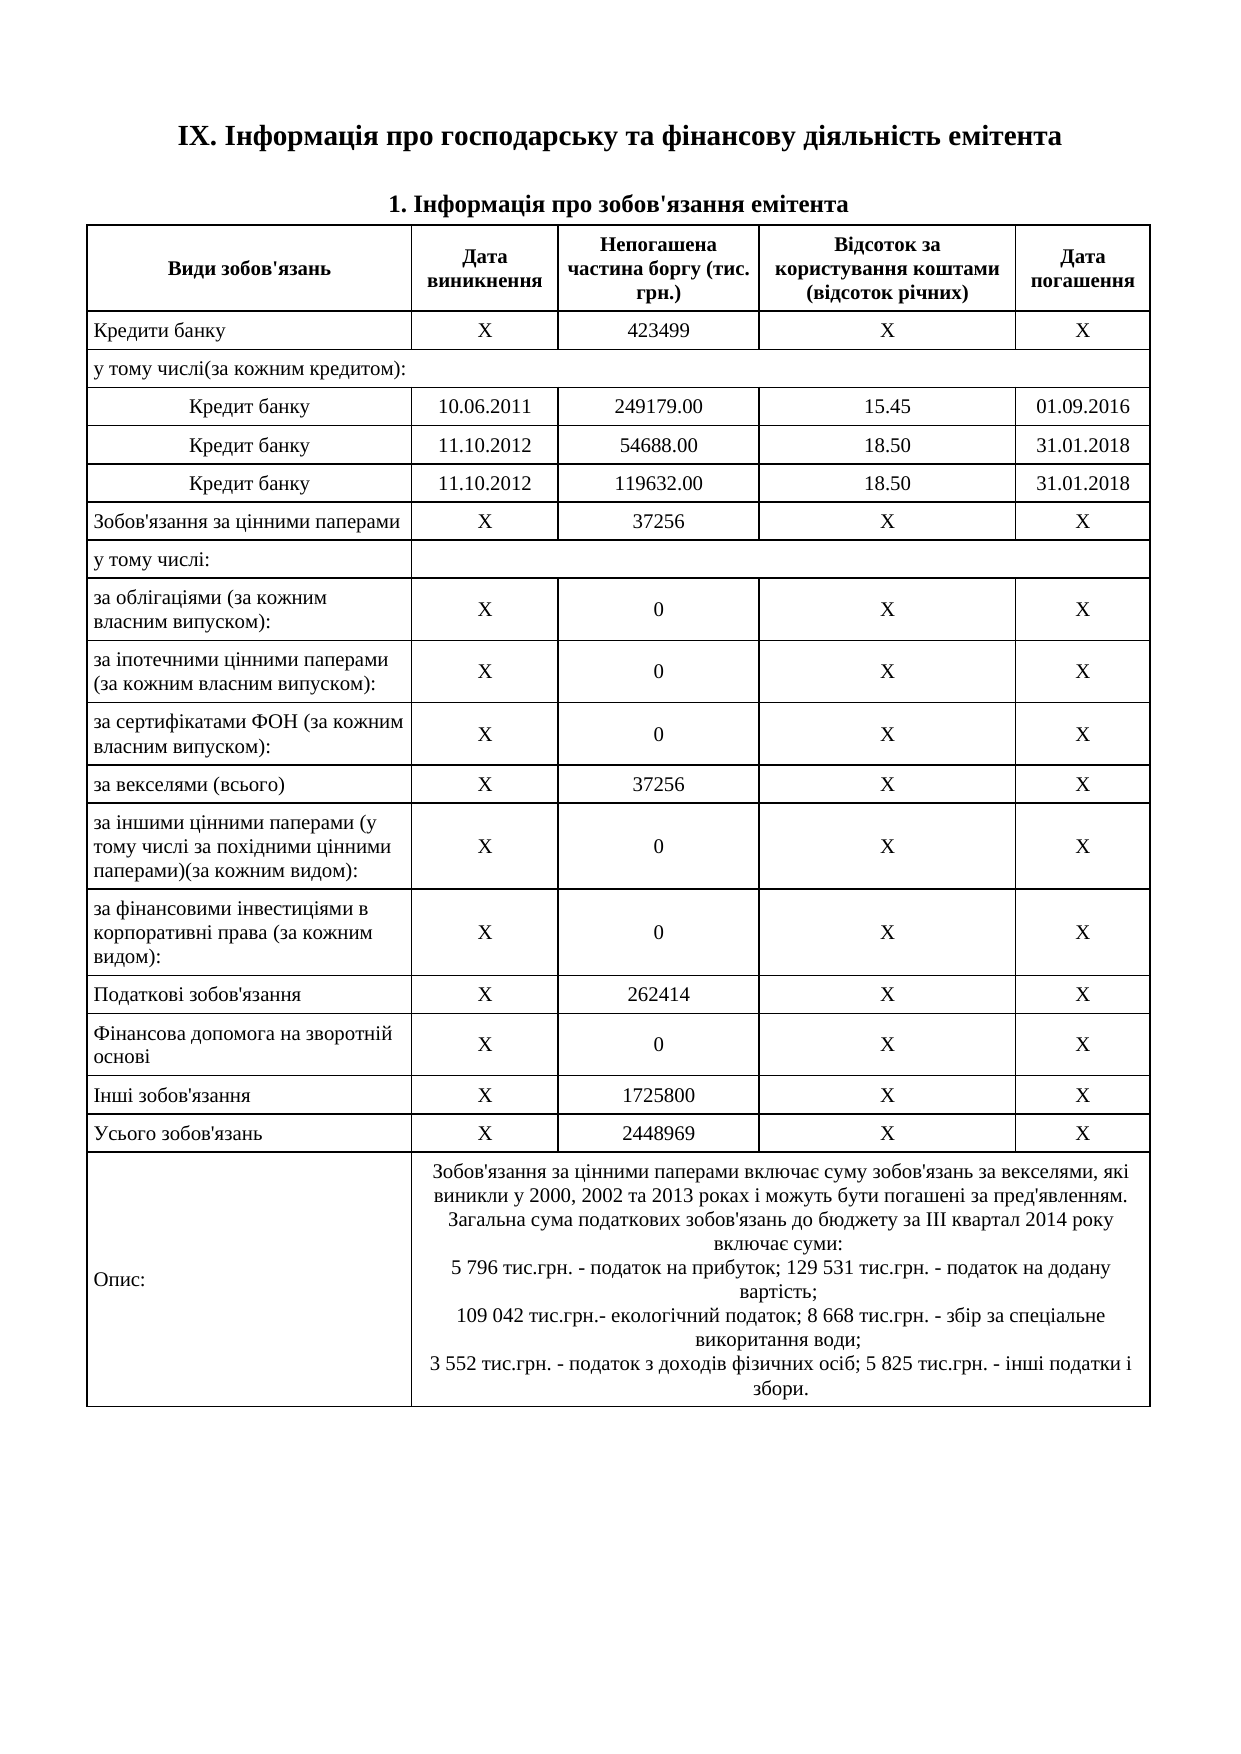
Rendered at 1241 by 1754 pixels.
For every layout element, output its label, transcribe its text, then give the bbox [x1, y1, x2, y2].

table_cell X [412, 1076, 557, 1113]
table_header Дата погашення [1016, 226, 1149, 310]
table_cell X [412, 1115, 557, 1151]
table_cell 0 [559, 703, 758, 764]
table_cell 11.10.2012 [412, 465, 557, 501]
table_cell 15.45 [760, 388, 1015, 425]
table_header 1. Інформація про зобов'язання емітента [87, 183, 1150, 224]
table_cell за іншими цінними паперами (у тому числі за похідними цінними паперами)(за кожним видом): [88, 804, 411, 888]
table_cell 0 [559, 890, 758, 974]
table_cell X [760, 503, 1015, 539]
table_cell 11.10.2012 [412, 426, 557, 463]
table_cell 0 [559, 641, 758, 702]
table_cell 37256 [559, 503, 758, 539]
table_cell X [760, 1076, 1015, 1113]
table_cell 37256 [559, 766, 758, 802]
table_cell X [1016, 1115, 1149, 1151]
subtitle IX. Інформація про господарську та фінансову діяльність емітента [89, 118, 1152, 152]
table_cell X [760, 976, 1015, 1013]
table_cell X [1016, 1076, 1149, 1113]
table_cell 249179.00 [559, 388, 758, 425]
table_cell X [760, 766, 1015, 802]
table_cell у тому числі(за кожним кредитом): [88, 350, 1149, 387]
table_cell X [760, 641, 1015, 702]
table_cell X [412, 804, 557, 888]
table_cell X [412, 641, 557, 702]
table_cell X [760, 312, 1015, 348]
table_cell за векселями (всього) [88, 766, 411, 802]
table_cell за іпотечними цінними паперами (за кожним власним випуском): [88, 641, 411, 702]
table_cell у тому числі: [88, 541, 411, 577]
table_cell X [1016, 503, 1149, 539]
table_cell X [1016, 641, 1149, 702]
table_cell X [1016, 804, 1149, 888]
table_cell Фінансова допомога на зворотній основі [88, 1014, 411, 1075]
table_cell X [760, 579, 1015, 639]
table_cell X [760, 804, 1015, 888]
table_cell Опис: [88, 1153, 411, 1406]
table_cell X [1016, 890, 1149, 974]
table_cell X [760, 1014, 1015, 1075]
table_cell 0 [559, 804, 758, 888]
table_cell X [412, 976, 557, 1013]
table_cell 18.50 [760, 465, 1015, 501]
table_cell X [760, 1115, 1015, 1151]
table_cell 31.01.2018 [1016, 426, 1149, 463]
table_cell X [1016, 1014, 1149, 1075]
table_cell 18.50 [760, 426, 1015, 463]
table_cell X [412, 312, 557, 348]
table_cell X [760, 703, 1015, 764]
table_header Відсоток за користування коштами (відсоток річних) [760, 226, 1015, 310]
table_cell Податкові зобов'язання [88, 976, 411, 1013]
table_cell X [1016, 766, 1149, 802]
table_cell 10.06.2011 [412, 388, 557, 425]
table_cell X [412, 890, 557, 974]
table_cell 2448969 [559, 1115, 758, 1151]
table_header Дата виникнення [412, 226, 557, 310]
table_cell Зобов'язання за цінними паперами [88, 503, 411, 539]
table_cell 262414 [559, 976, 758, 1013]
table_cell за фінансовими інвестиціями в корпоративні права (за кожним видом): [88, 890, 411, 974]
table_cell X [412, 1014, 557, 1075]
table_cell за облігаціями (за кожним власним випуском): [88, 579, 411, 639]
table_cell 0 [559, 579, 758, 639]
table_cell X [412, 579, 557, 639]
table_cell 423499 [559, 312, 758, 348]
table_cell X [1016, 703, 1149, 764]
table_cell 31.01.2018 [1016, 465, 1149, 501]
table_cell X [412, 503, 557, 539]
table_cell 1725800 [559, 1076, 758, 1113]
table_cell Кредит банку [88, 426, 411, 463]
table_cell Кредит банку [88, 388, 411, 425]
table_cell 54688.00 [559, 426, 758, 463]
table_cell Усього зобов'язань [88, 1115, 411, 1151]
table_cell Кредити банку [88, 312, 411, 348]
table_header Непогашена частина боргу (тис. грн.) [559, 226, 758, 310]
table_cell Кредит банку [88, 465, 411, 501]
table_cell X [412, 766, 557, 802]
table_header Види зобов'язань [88, 226, 411, 310]
table_cell X [1016, 976, 1149, 1013]
table_cell [412, 541, 1149, 577]
table_cell 119632.00 [559, 465, 758, 501]
table_cell Зобов'язання за цiнними паперами включає суму зобов'язань за векселями, якi виникли у 2000, 2002 та 2013 роках i можуть бути погашенi за пред'явленням. Загальна сума податкових зобов'язань до бюджету за III квартал 2014 року включає суми: 5 796 тис.грн. - податок на прибуток; 129 531 тис.грн. - податок на додану вартiсть; 109 042 тис.грн.- екологiчний податок; 8 668 тис.грн. - збiр за спецiальне викоритання води; 3 552 тис.грн. - податок з доходiв фiзичних осiб; 5 825 тис.грн. - iншi податки i збори. [412, 1153, 1149, 1406]
table_cell Інші зобов'язання [88, 1076, 411, 1113]
table_cell X [1016, 579, 1149, 639]
table_cell за сертифікатами ФОН (за кожним власним випуском): [88, 703, 411, 764]
table_cell X [1016, 312, 1149, 348]
table_cell X [412, 703, 557, 764]
table_cell X [760, 890, 1015, 974]
table_cell 0 [559, 1014, 758, 1075]
table_cell 01.09.2016 [1016, 388, 1149, 425]
